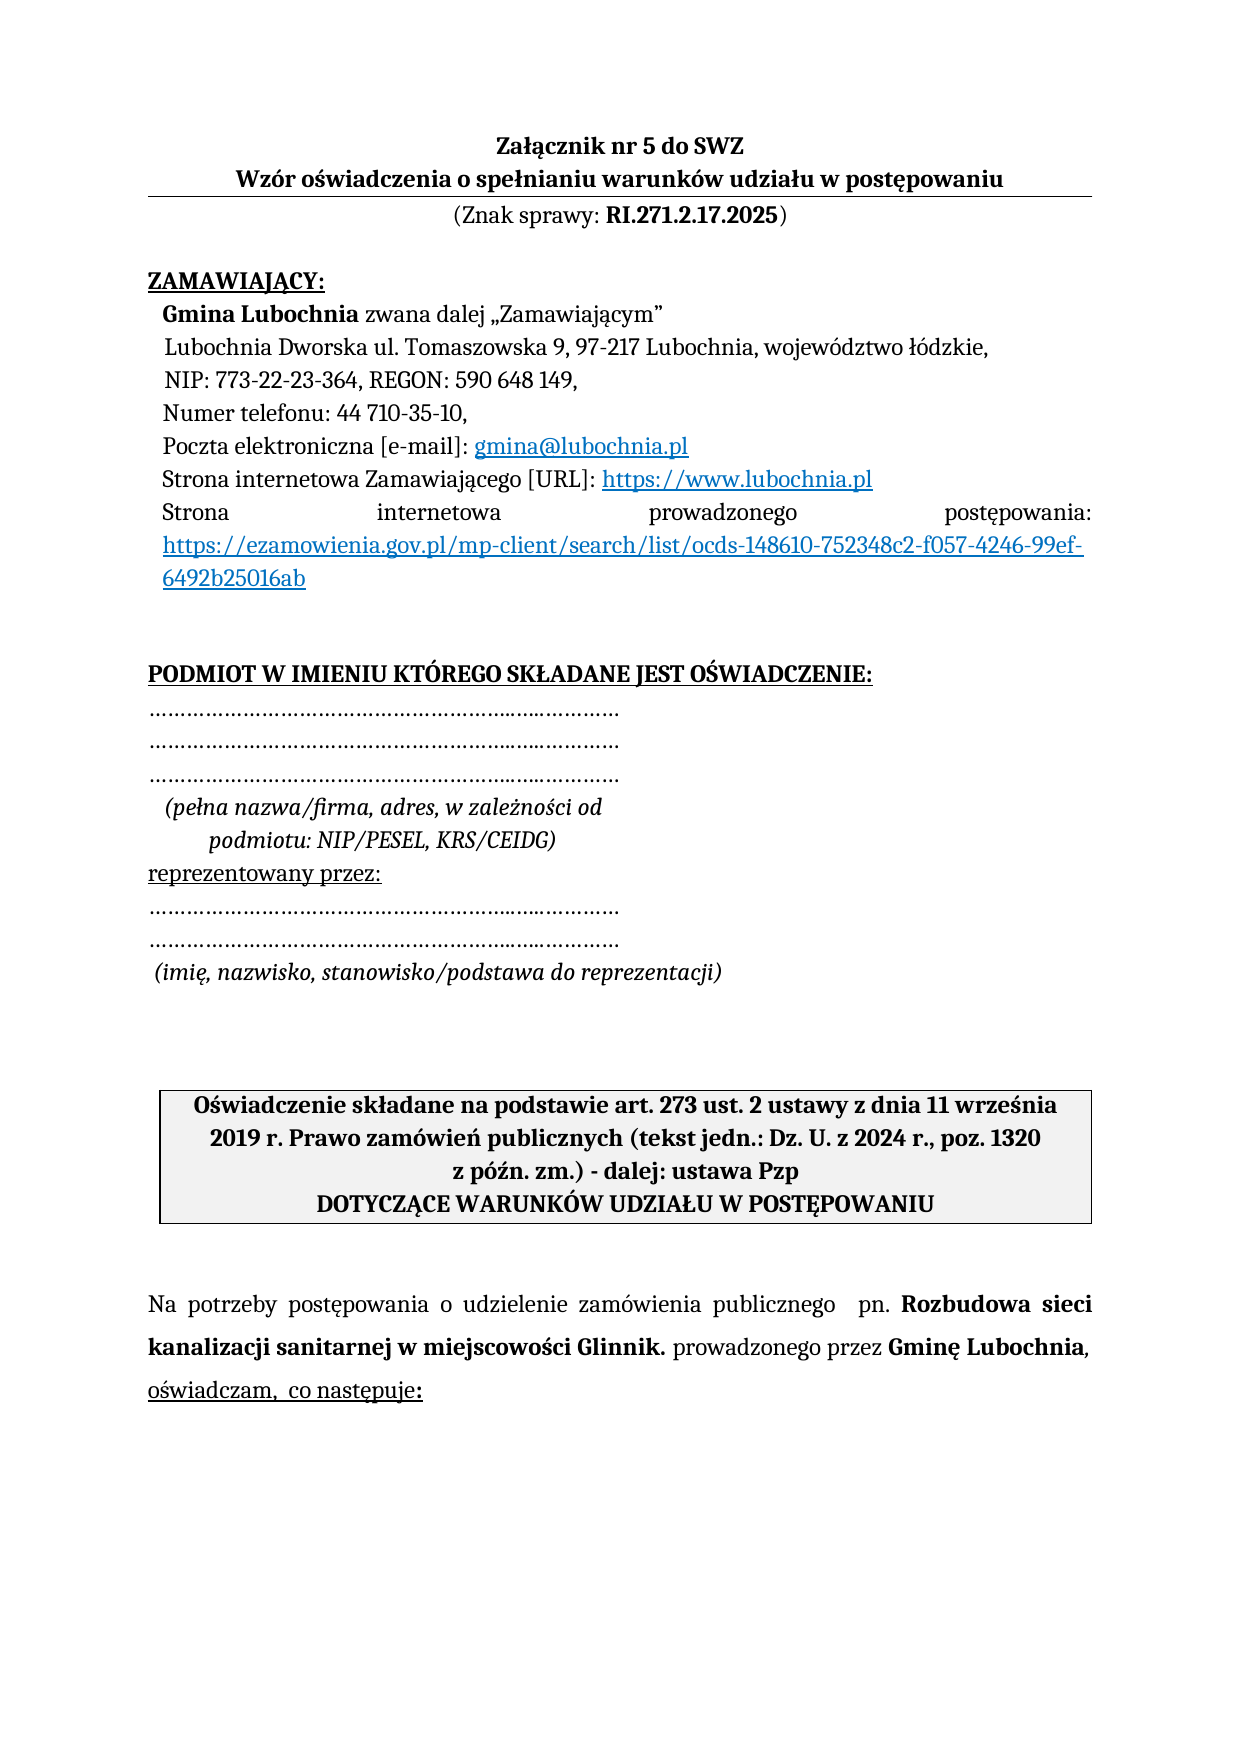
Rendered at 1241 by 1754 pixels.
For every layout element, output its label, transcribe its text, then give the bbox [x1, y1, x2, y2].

text …………………………………………………..…..………… [148, 924, 650, 953]
text Na potrzeby postępowania o udzielenie zamówienia publicznego pn. Rozbudowa sieci kanalizacji sanitarnej w miejscowości Glinnik. prowadzonego przez Gminę Lubochnia, oświadczam, co następuje: [148, 1290, 1092, 1405]
table_header Oświadczenie składane na podstawie art. 273 ust. 2 ustawy z dnia 11 września 2019 r. Prawo zamówień publicznych (tekst jedn.: Dz. U. z 2024 r., poz. 1320 z późn. zm.) - dalej: ustawa Pzp DOTYCZĄCE WARUNKÓW UDZIAŁU W POSTĘPOWANIU [161, 1091, 1091, 1223]
text Załącznik nr 5 do SWZ [148, 132, 1092, 161]
text Lubochnia Dworska ul. Tomaszowska 9, 97-217 Lubochnia, województwo łódzkie, [148, 333, 1092, 362]
text Strona internetowa Zamawiającego [URL]: https://www.lubochnia.pl [162, 465, 1092, 494]
text (imię, nazwisko, stanowisko/podstawa do reprezentacji) [148, 958, 1092, 986]
text Wzór oświadczenia o spełnianiu warunków udziału w postępowaniu [148, 165, 1092, 196]
text …………………………………………………..…..………… [148, 892, 650, 920]
text PODMIOT W IMIENIU KTÓREGO SKŁADANE JEST OŚWIADCZENIE: [148, 660, 1092, 689]
text Gmina Lubochnia zwana dalej „Zamawiającym” [162, 300, 1092, 329]
text (Znak sprawy: RI.271.2.17.2025) [148, 201, 1092, 230]
text ZAMAWIAJĄCY: [148, 267, 1092, 296]
text …………………………………………………..…..………… [148, 726, 650, 755]
text Strona internetowa prowadzonego postępowania: https://ezamowienia.gov.pl/mp-client/search/list/ocds-148610-752348c2-f057-4246-99ef-6492b25016ab [162, 498, 1092, 593]
text …………………………………………………..…..………… [148, 693, 650, 722]
text NIP: 773-22-23-364, REGON: 590 648 149, [148, 366, 1092, 395]
text Numer telefonu: 44 710-35-10, [162, 399, 1092, 428]
text Poczta elektroniczna [e-mail]: gmina@lubochnia.pl [162, 432, 1092, 461]
text reprezentowany przez: [148, 858, 1092, 887]
text (pełna nazwa/firma, adres, w zależności od podmiotu: NIP/PESEL, KRS/CEIDG) [148, 792, 621, 854]
text …………………………………………………..…..………… [148, 759, 650, 788]
